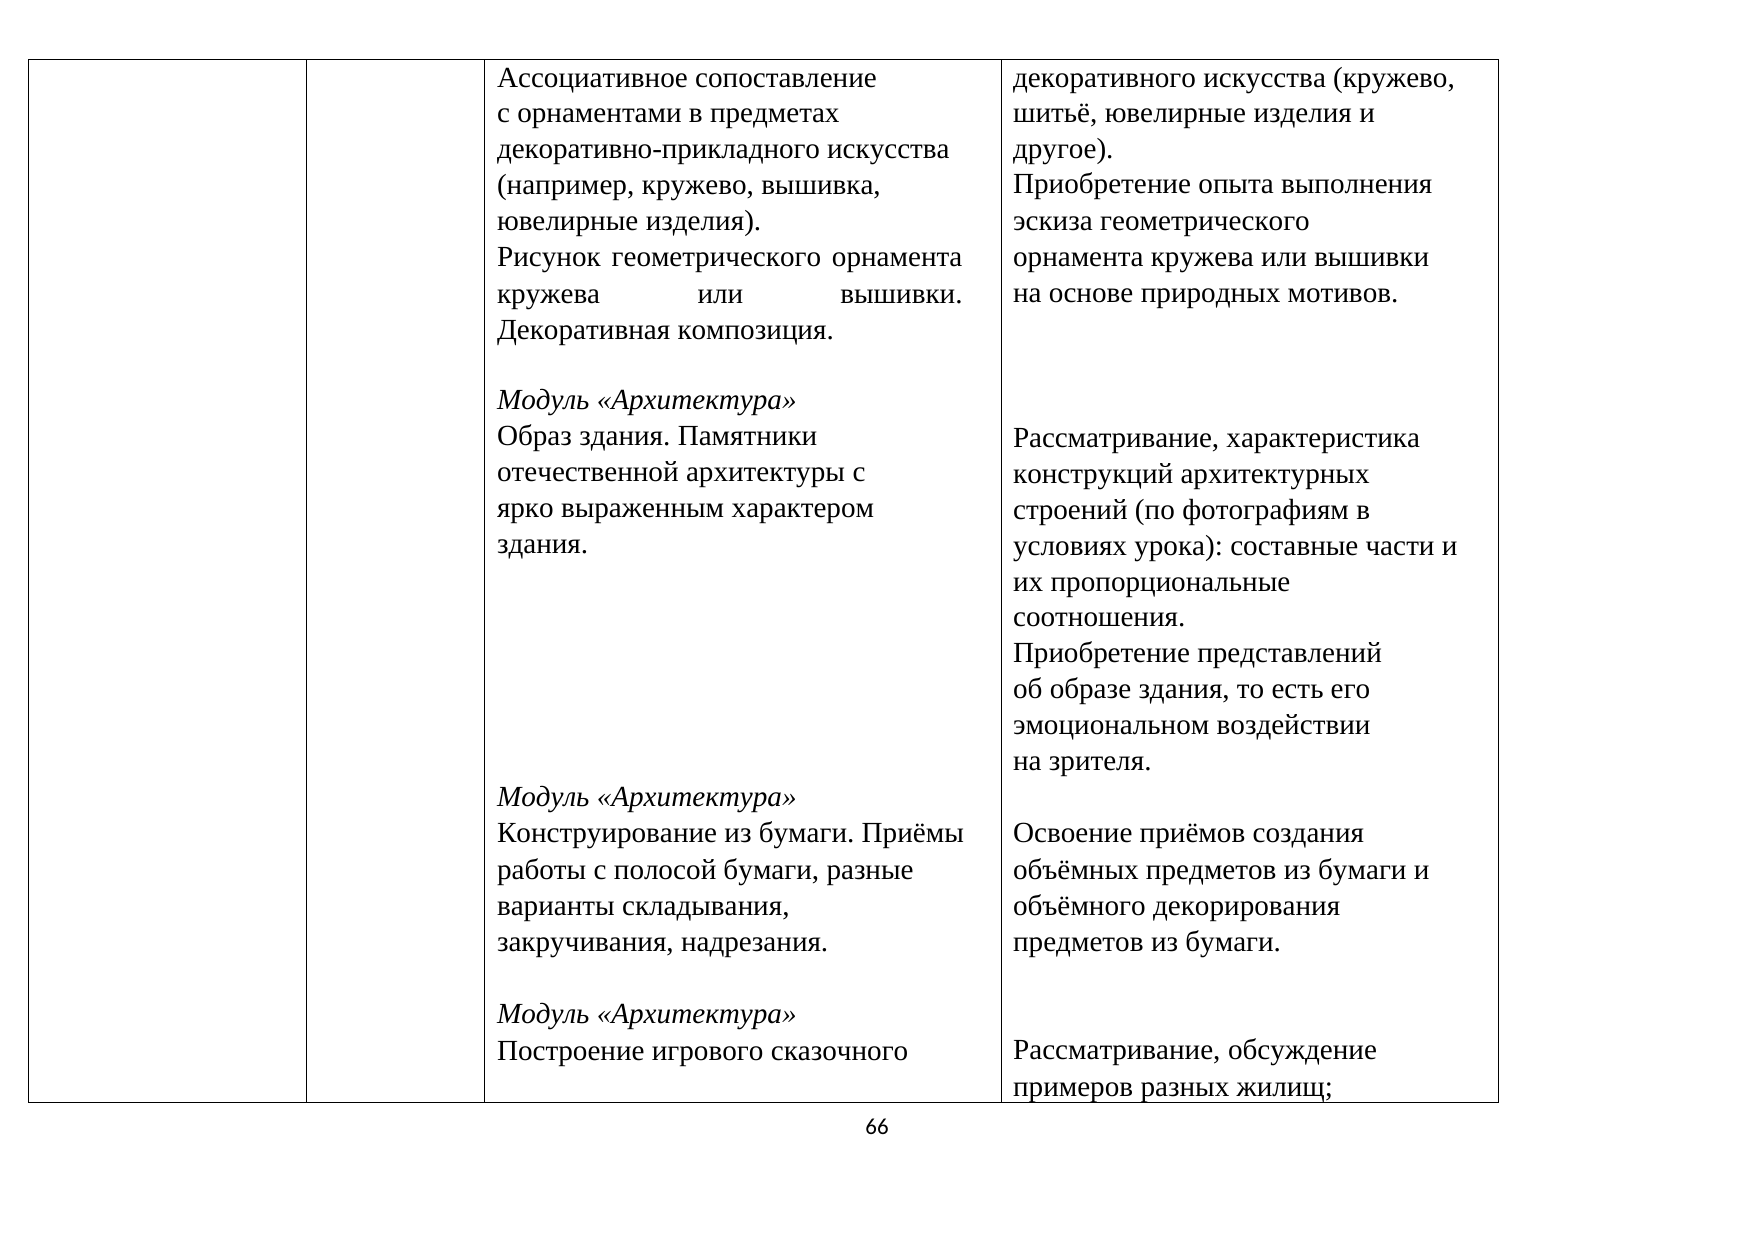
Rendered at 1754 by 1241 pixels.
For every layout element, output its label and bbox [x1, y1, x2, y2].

table_header [307, 60, 484, 1102]
table_header [29, 60, 306, 1102]
table_header [485, 60, 1001, 1102]
table_header [1002, 60, 1498, 1102]
